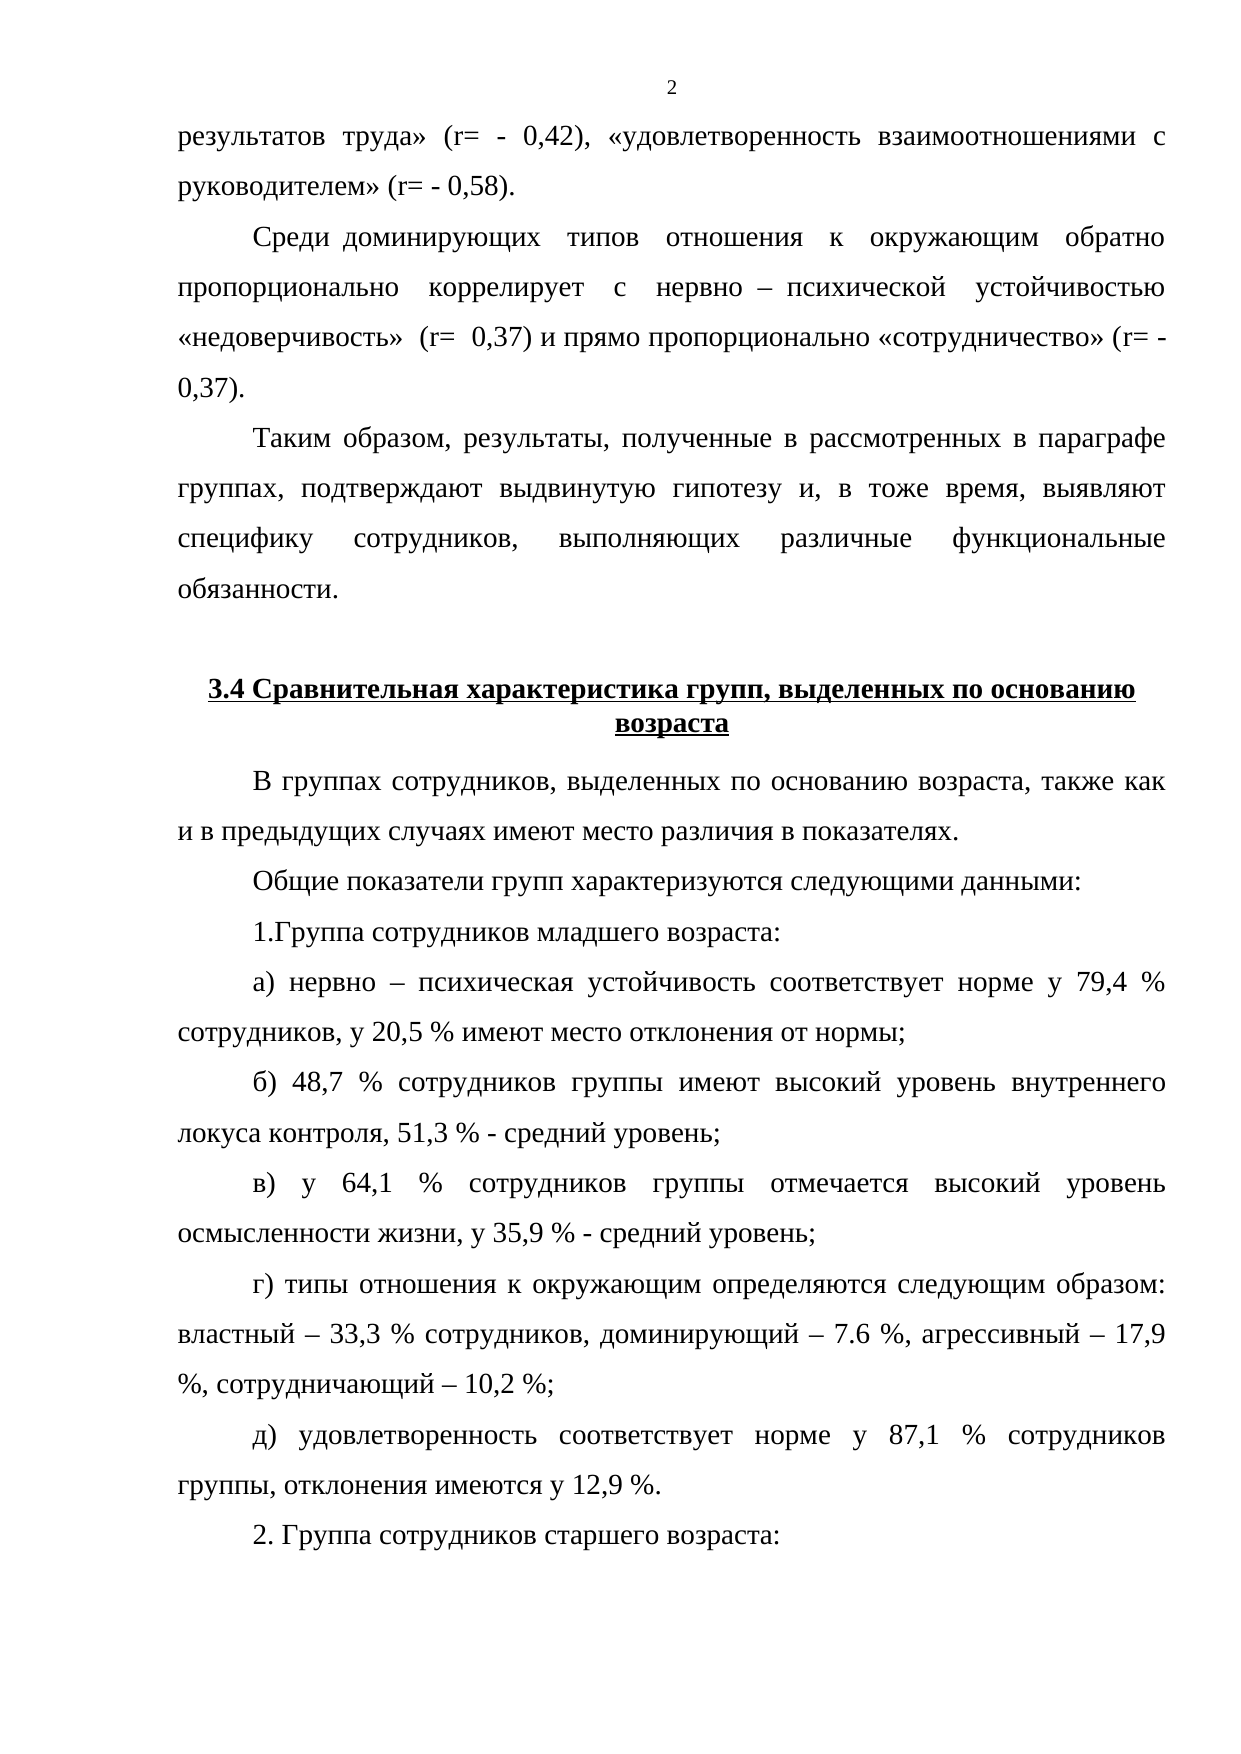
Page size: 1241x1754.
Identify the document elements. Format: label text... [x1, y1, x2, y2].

text 1.Группа сотрудников младшего возраста: [177, 914, 1167, 947]
text 2. Группа сотрудников старшего возраста: [177, 1517, 1167, 1551]
text д) удовлетворенность соответствует норме у 87,1 % сотрудников группы, отклонения имеются у 12,9 %. [177, 1417, 1167, 1501]
subtitle 3.4 Сравнительная характеристика групп, выделенных по основанию возраста [177, 672, 1167, 739]
text Таким образом, результаты, полученные в рассмотренных в параграфе группах, подтверждают выдвинутую гипотезу и, в тоже время, выявляют специфику сотрудников, выполняющих различные функциональные обязанности. [177, 420, 1167, 604]
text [177, 118, 1167, 202]
text В группах сотрудников, выделенных по основанию возраста, также как и в предыдущих случаях имеют место различия в показателях. [177, 763, 1167, 847]
text а) нервно – психическая устойчивость соответствует норме у 79,4 % сотрудников, у 20,5 % имеют место отклонения от нормы; [177, 964, 1167, 1048]
text Общие показатели групп характеризуются следующими данными: [177, 863, 1167, 897]
text г) типы отношения к окружающим определяются следующим образом: властный – 33,3 % сотрудников, доминирующий – 7.6 %, агрессивный – 17,9 %, сотрудничающий – 10,2 %; [177, 1266, 1167, 1400]
text в) у 64,1 % сотрудников группы отмечается высокий уровень осмысленности жизни, у 35,9 % - средний уровень; [177, 1165, 1167, 1249]
text Среди доминирующих типов отношения к окружающим обратно пропорционально коррелирует с нервно – психической устойчивостью «недоверчивость» (r= 0,37) и прямо пропорционально «сотрудничество» (r= - 0,37). [177, 219, 1167, 403]
text б) 48,7 % сотрудников группы имеют высокий уровень внутреннего локуса контроля, 51,3 % - средний уровень; [177, 1064, 1167, 1148]
